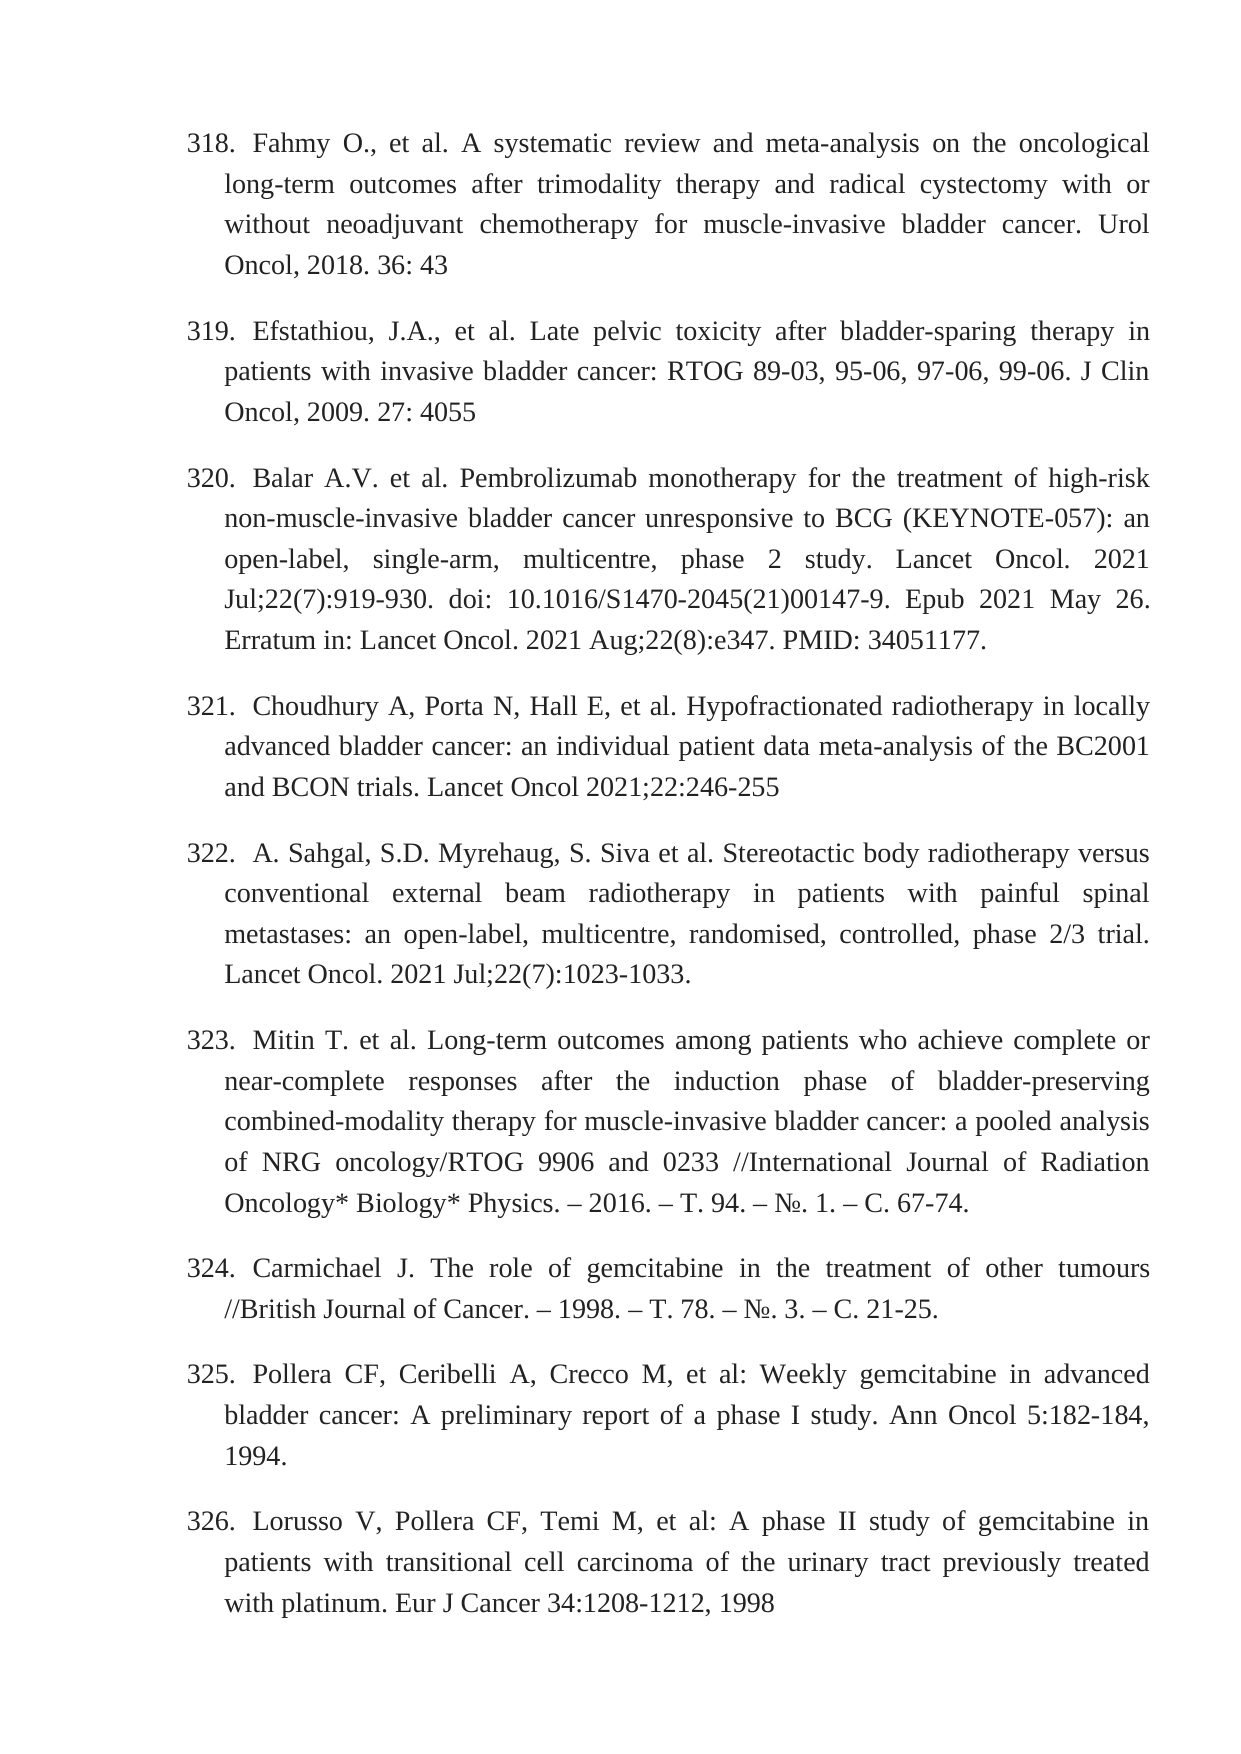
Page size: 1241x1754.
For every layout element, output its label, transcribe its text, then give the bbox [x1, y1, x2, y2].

list Lorusso V, Pollera CF, Temi M, et al: A phase II study of gemcitabine in patients with transitional cell carcinoma of the urinary tract previously treated with platinum. Eur J Cancer 34:1208-1212, 1998 [187, 1496, 1152, 1618]
list A. Sahgal, S.D. Myrehaug, S. Siva et al. Stereotactic body radiotherapy versus conventional external beam radiotherapy in patients with painful spinal metastases: an open-label, multicentre, randomised, controlled, phase 2/3 trial. Lancet Oncol. 2021 Jul;22(7):1023-1033. [187, 827, 1152, 990]
list Balar A.V. et al. Pembrolizumab monotherapy for the treatment of high-risk non-muscle-invasive bladder cancer unresponsive to BCG (KEYNOTE-057): an open-label, single-arm, multicentre, phase 2 study. Lancet Oncol. 2021 Jul;22(7):919-930. doi: 10.1016/S1470-2045(21)00147-9. Epub 2021 May 26. Erratum in: Lancet Oncol. 2021 Aug;22(8):e347. PMID: 34051177. [187, 452, 1152, 656]
list Fahmy O., et al. A systematic review and meta-analysis on the oncological long-term outcomes after trimodality therapy and radical cystectomy with or without neoadjuvant chemotherapy for muscle-invasive bladder cancer. Urol Oncol, 2018. 36: 43 [187, 118, 1152, 281]
list Carmichael J. The role of gemcitabine in the treatment of other tumours //British Journal of Cancer. – 1998. – Т. 78. – №. 3. – С. 21-25. [187, 1243, 1152, 1324]
list Pollera CF, Ceribelli A, Crecco M, et al: Weekly gemcitabine in advanced bladder cancer: A preliminary report of a phase I study. Ann Oncol 5:182-184, 1994. [187, 1349, 1152, 1471]
list Choudhury A, Porta N, Hall E, et al. Hypofractionated radiotherapy in locally advanced bladder cancer: an individual patient data meta-analysis of the BC2001 and BCON trials. Lancet Oncol 2021;22:246-255 [187, 681, 1152, 802]
list Efstathiou, J.A., et al. Late pelvic toxicity after bladder-sparing therapy in patients with invasive bladder cancer: RTOG 89-03, 95-06, 97-06, 99-06. J Clin Oncol, 2009. 27: 4055 [187, 306, 1152, 427]
list Mitin T. et al. Long-term outcomes among patients who achieve complete or near-complete responses after the induction phase of bladder-preserving combined-modality therapy for muscle-invasive bladder cancer: a pooled analysis of NRG oncology/RTOG 9906 and 0233 //International Journal of Radiation Oncology* Biology* Physics. – 2016. – Т. 94. – №. 1. – С. 67-74. [187, 1015, 1152, 1218]
